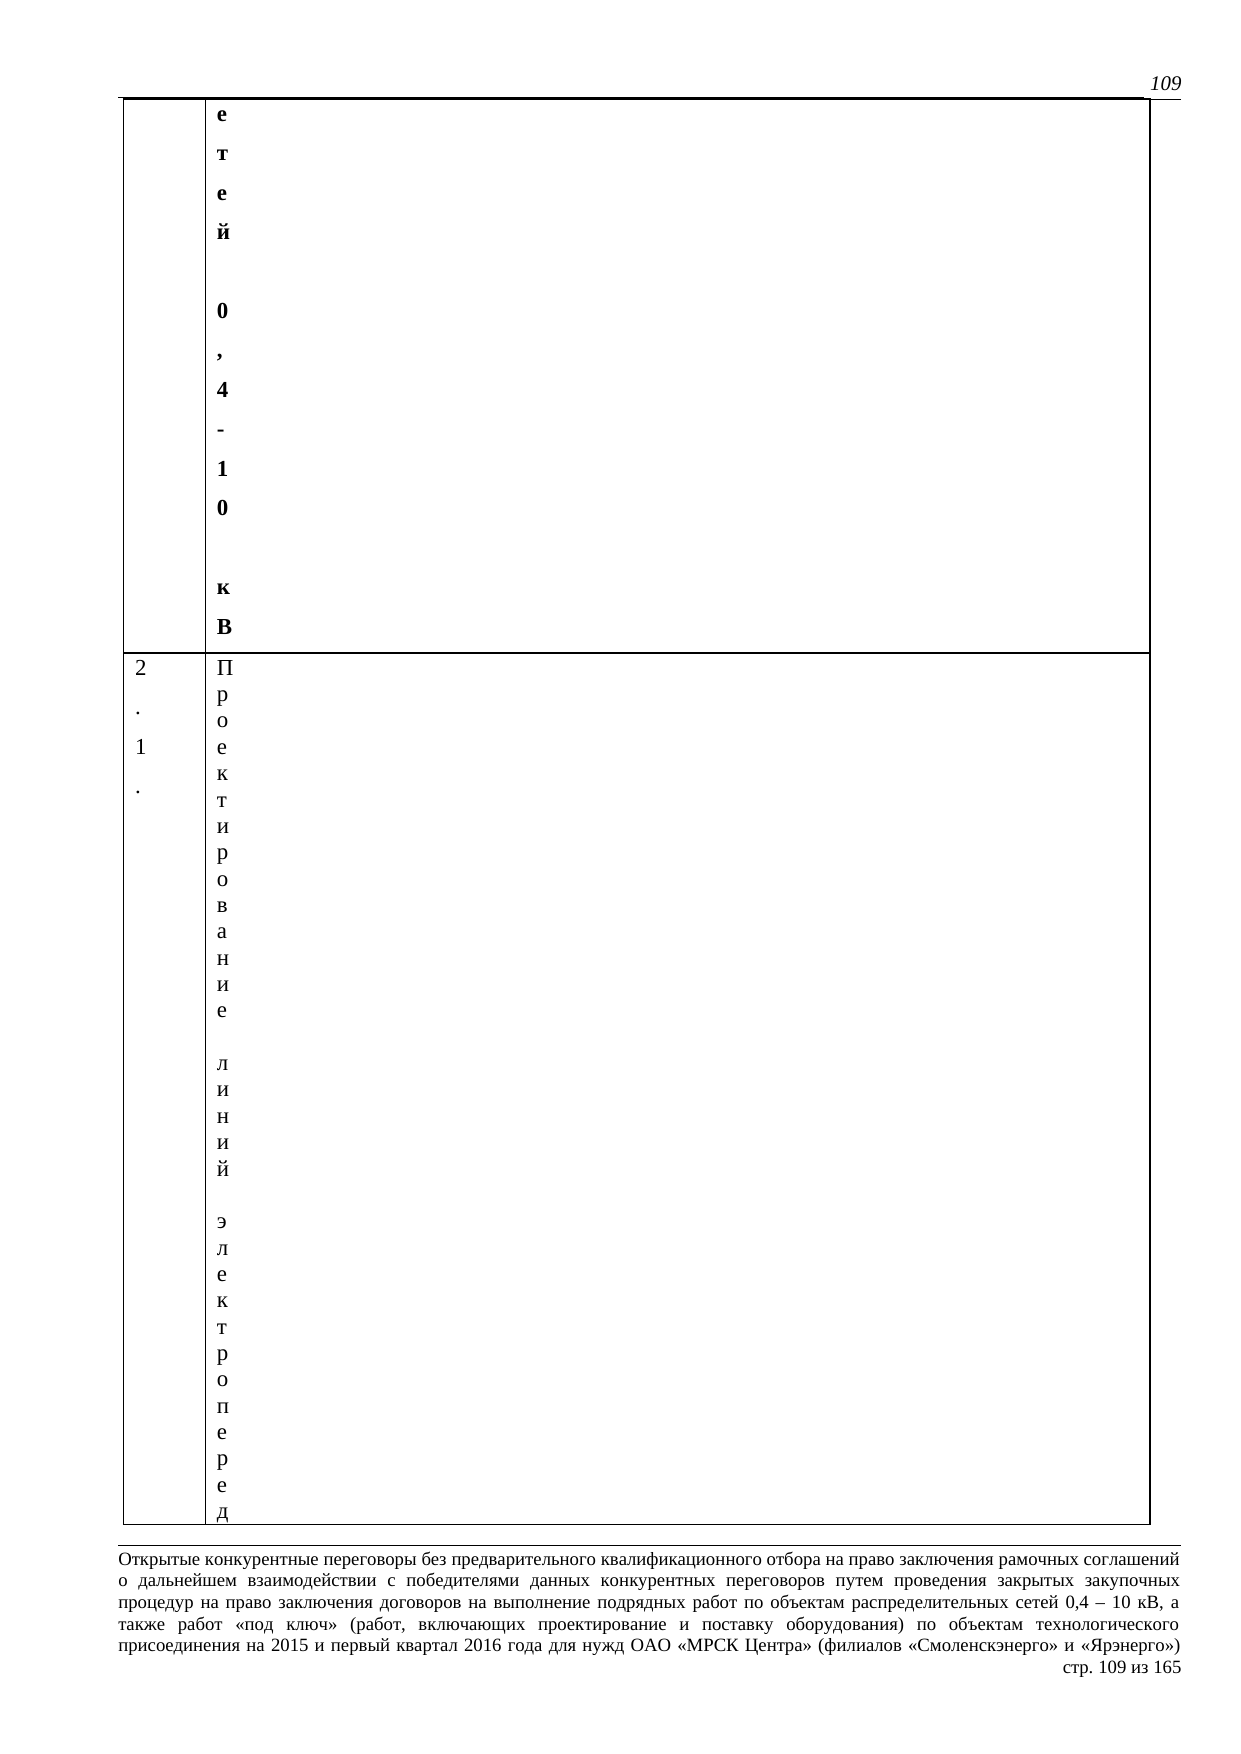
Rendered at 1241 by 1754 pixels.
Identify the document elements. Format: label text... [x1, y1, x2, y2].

table_cell 2.1. [124, 654, 205, 1523]
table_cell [206, 100, 1149, 652]
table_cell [206, 654, 1149, 1523]
table_cell 2 [124, 100, 205, 652]
